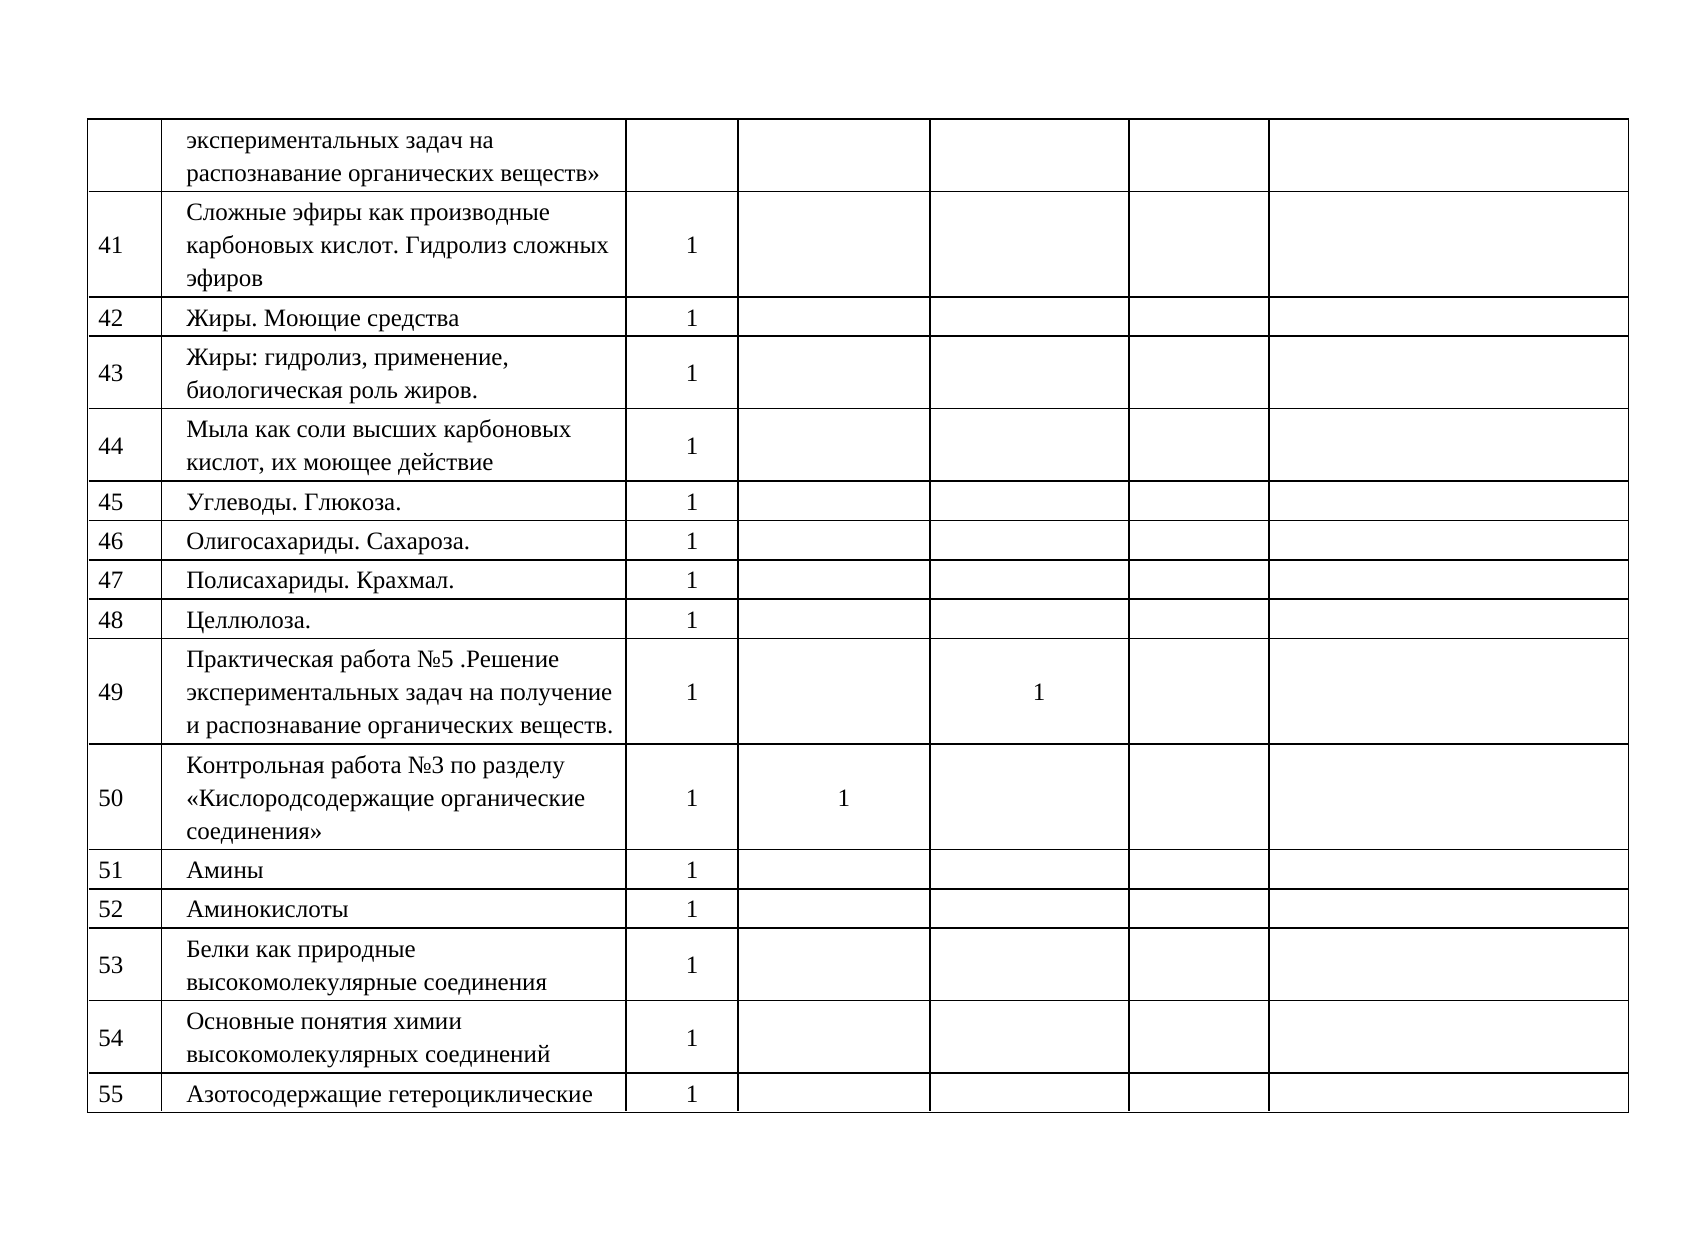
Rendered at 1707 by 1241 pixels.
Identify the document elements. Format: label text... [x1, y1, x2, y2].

table_cell [1270, 639, 1628, 743]
table_cell [1130, 120, 1268, 191]
table_cell [931, 298, 1128, 335]
table_cell 1 [739, 745, 929, 848]
table_cell 1 [931, 639, 1128, 743]
table_cell [1130, 639, 1268, 743]
table_cell [739, 929, 929, 999]
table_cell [162, 1074, 625, 1111]
table_cell 46 [88, 521, 161, 559]
table_cell [1270, 850, 1628, 888]
table_cell Олигосахариды. Сахароза. [162, 521, 625, 559]
table_cell Основные понятия химии высокомолекулярных соединений [162, 1001, 625, 1072]
table_cell 44 [88, 409, 161, 480]
table_cell [1270, 600, 1628, 638]
table_cell [739, 409, 929, 480]
table_cell 1 [627, 120, 737, 191]
table_cell 1 [627, 482, 737, 519]
table_cell 1 [627, 639, 737, 743]
table_cell 42 [88, 297, 161, 335]
table_cell [739, 521, 929, 559]
table_cell 1 [627, 850, 737, 888]
table_cell [931, 1074, 1128, 1111]
table_cell 54 [88, 1001, 161, 1072]
table_cell [739, 120, 929, 191]
table_cell Контрольная работа №3 по разделу «Кислородсодержащие органические соединения» [162, 745, 625, 848]
table_cell [1130, 745, 1268, 848]
table_cell [739, 337, 929, 408]
table_cell [1130, 521, 1268, 559]
table_cell [1130, 192, 1268, 296]
table_cell 1 [627, 890, 737, 927]
table_cell [1270, 192, 1628, 296]
table_cell Целлюлоза. [162, 600, 625, 638]
table_cell [1130, 298, 1268, 335]
table_cell [931, 337, 1128, 408]
table_cell Белки как природные высокомолекулярные соединения [162, 929, 625, 999]
table_cell [739, 600, 929, 638]
table_cell 1 [627, 409, 737, 480]
table_cell [1130, 1001, 1268, 1072]
table_cell [739, 1001, 929, 1072]
table_cell [739, 482, 929, 519]
table_cell [1270, 482, 1628, 519]
table_cell 52 [88, 889, 161, 927]
table_cell [1130, 850, 1268, 888]
table_cell [1270, 929, 1628, 999]
table_cell Практическая работа №5 .Решение экспериментальных задач на получение и распознавание органических веществ. [162, 639, 625, 743]
table_cell [931, 561, 1128, 598]
table_cell [931, 409, 1128, 480]
table_cell [1270, 521, 1628, 559]
table_cell [1130, 1074, 1268, 1111]
table_cell [739, 890, 929, 927]
table_cell [1270, 1074, 1628, 1111]
table_cell [1130, 929, 1268, 999]
table_cell 1 [627, 337, 737, 408]
table_cell Полисахариды. Крахмал. [162, 561, 625, 598]
table_cell [931, 745, 1128, 848]
table_cell 49 [88, 639, 161, 743]
table_cell Жиры. Моющие средства [162, 298, 625, 335]
table_cell 1 [627, 192, 737, 296]
table_cell [931, 482, 1128, 519]
table_cell Углеводы. Глюкоза. [162, 482, 625, 519]
table_cell [931, 890, 1128, 927]
table_cell 50 [88, 744, 161, 848]
table_cell [931, 600, 1128, 638]
table_cell Аминокислоты [162, 890, 625, 927]
table_cell 47 [88, 560, 161, 598]
table_cell [1130, 409, 1268, 480]
table_cell [1130, 561, 1268, 598]
table_cell [739, 1074, 929, 1111]
table_cell 1 [627, 521, 737, 559]
table_cell 43 [88, 336, 161, 408]
table_cell 40 [88, 120, 161, 191]
table_cell [1270, 409, 1628, 480]
table_cell 55 [88, 1073, 161, 1111]
table_cell Амины [162, 850, 625, 888]
table_cell 1 [627, 745, 737, 848]
table_cell 1 [627, 929, 737, 999]
table_cell 48 [88, 599, 161, 638]
table_cell Мыла как соли высших карбоновых кислот, их моющее действие [162, 409, 625, 480]
table_cell [1130, 890, 1268, 927]
table_cell [1270, 120, 1628, 191]
table_cell [739, 639, 929, 743]
table_cell 1 [627, 1074, 737, 1111]
table_cell [739, 561, 929, 598]
table_cell [1130, 482, 1268, 519]
table_cell 1 [627, 298, 737, 335]
table_cell 51 [88, 850, 161, 888]
table_cell [931, 1001, 1128, 1072]
table_cell Жиры: гидролиз, применение, биологическая роль жиров. [162, 337, 625, 408]
table_cell [1270, 337, 1628, 408]
table_cell [739, 192, 929, 296]
table_cell [1270, 890, 1628, 927]
table_cell 1 [627, 561, 737, 598]
table_cell [739, 850, 929, 888]
table_cell [1270, 1001, 1628, 1072]
table_cell [1270, 561, 1628, 598]
table_cell 45 [88, 481, 161, 519]
table_cell [931, 850, 1128, 888]
table_cell [739, 298, 929, 335]
table_cell 1 [627, 1001, 737, 1072]
table_cell 53 [88, 928, 161, 999]
table_cell Сложные эфиры как производные карбоновых кислот. Гидролиз сложных эфиров [162, 192, 625, 296]
table_cell [931, 929, 1128, 999]
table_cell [162, 120, 625, 191]
table_cell 1 [627, 600, 737, 638]
table_cell [931, 521, 1128, 559]
table_cell [1130, 337, 1268, 408]
table_cell [1270, 745, 1628, 848]
table_cell [1270, 298, 1628, 335]
table_cell [931, 192, 1128, 296]
table_cell 41 [88, 192, 161, 296]
table_cell [1130, 600, 1268, 638]
table_cell 1 [931, 120, 1128, 191]
